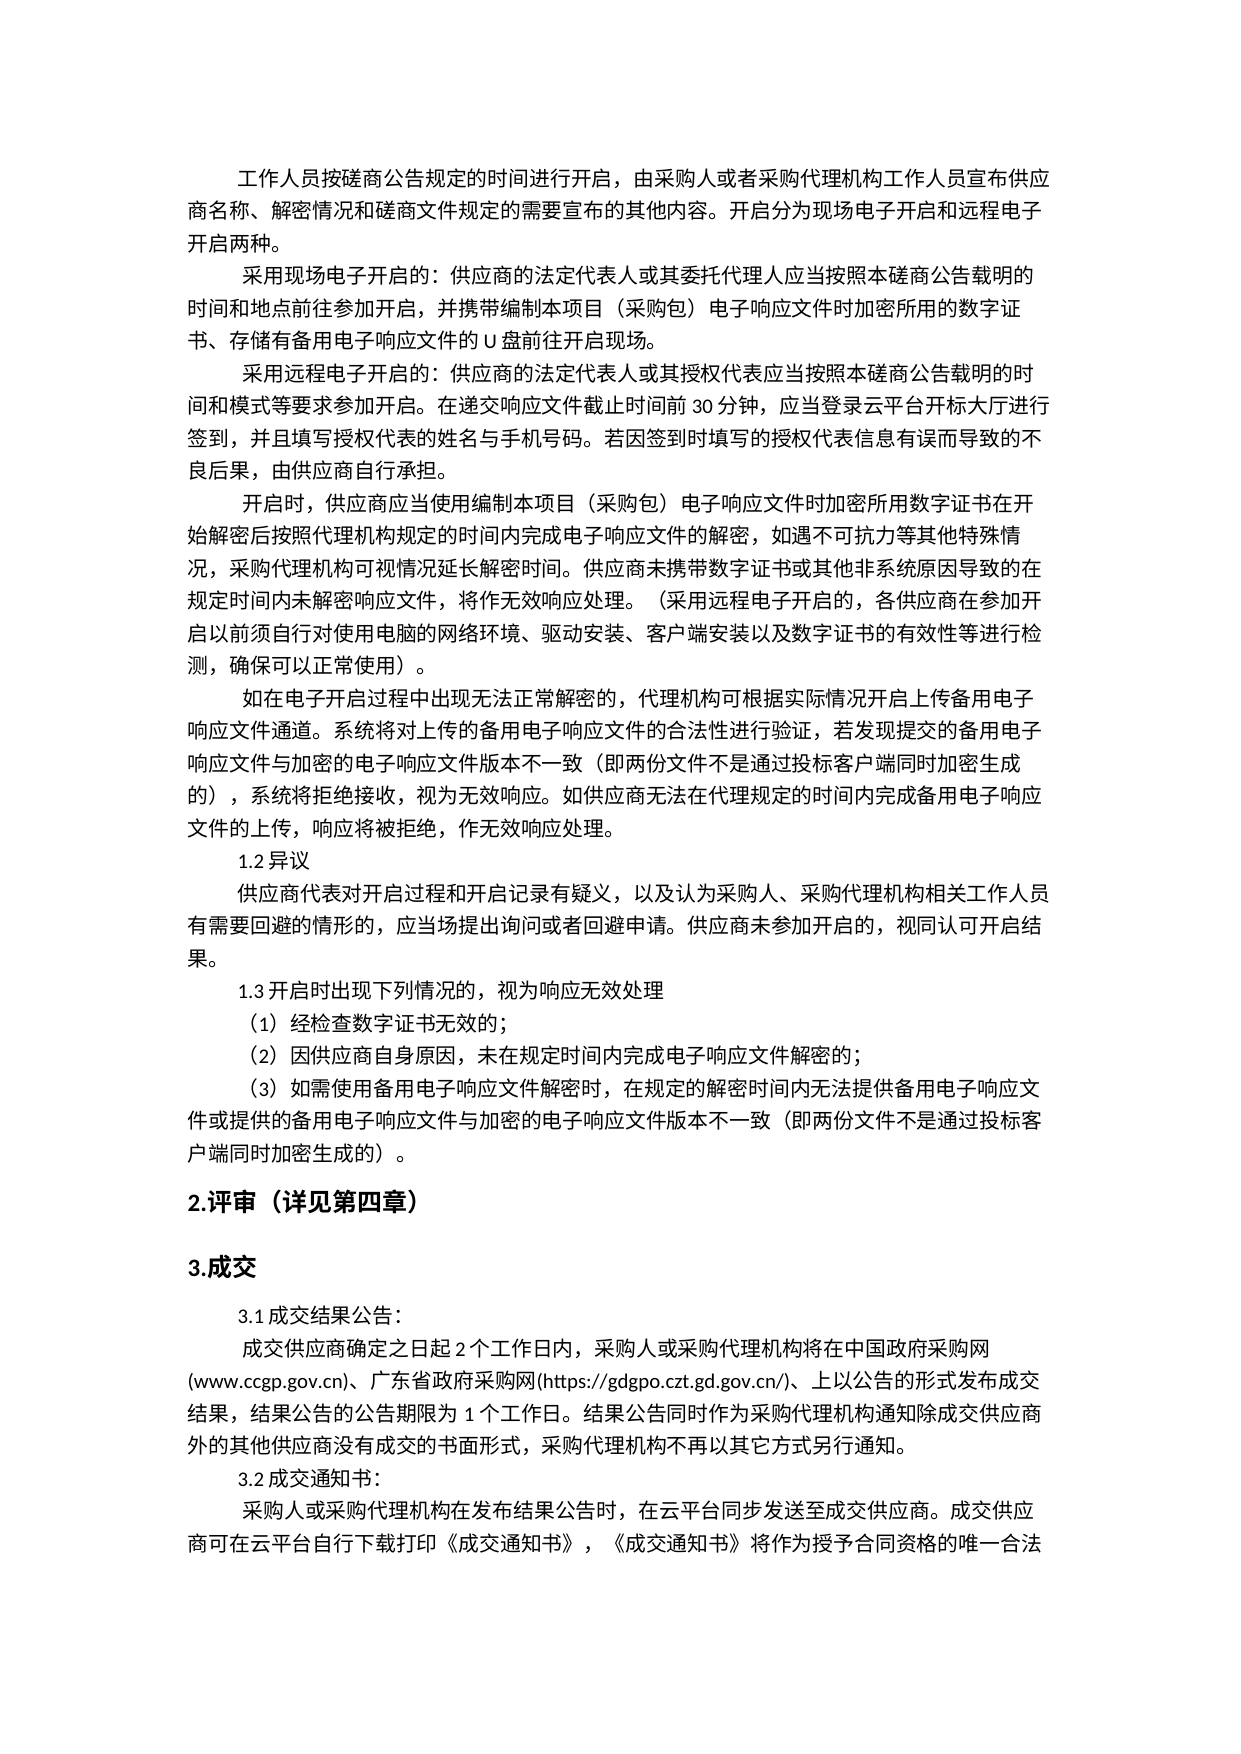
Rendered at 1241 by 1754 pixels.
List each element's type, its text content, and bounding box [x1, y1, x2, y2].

text 工作人员按磋商公告规定的时间进行开启，由采购人或者采购代理机构工作人员宣布供应商名称、解密情况和磋商文件规定的需要宣布的其他内容。开启分为现场电子开启和远程电子开启两种。 [187, 162, 1053, 259]
text 采用远程电子开启的：供应商的法定代表人或其授权代表应当按照本磋商公告载明的时间和模式等要求参加开启。在递交响应文件截止时间前30分钟，应当登录云平台开标大厅进行签到，并且填写授权代表的姓名与手机号码。若因签到时填写的授权代表信息有误而导致的不良后果，由供应商自行承担。 [187, 357, 1053, 487]
text （2）因供应商自身原因，未在规定时间内完成电子响应文件解密的； [187, 1039, 1053, 1072]
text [187, 1494, 1053, 1559]
text 供应商代表对开启过程和开启记录有疑义，以及认为采购人、采购代理机构相关工作人员有需要回避的情形的，应当场提出询问或者回避申请。供应商未参加开启的，视同认可开启结果。 [187, 877, 1053, 974]
text 2.评审（详见第四章） [187, 1169, 1053, 1234]
text 3.成交 [187, 1234, 1053, 1299]
text 采用现场电子开启的：供应商的法定代表人或其委托代理人应当按照本磋商公告载明的时间和地点前往参加开启，并携带编制本项目（采购包）电子响应文件时加密所用的数字证书、存储有备用电子响应文件的U盘前往开启现场。 [187, 259, 1053, 357]
text （3）如需使用备用电子响应文件解密时，在规定的解密时间内无法提供备用电子响应文件或提供的备用电子响应文件与加密的电子响应文件版本不一致（即两份文件不是通过投标客户端同时加密生成的）。 [187, 1072, 1053, 1169]
text 3.1成交结果公告： [187, 1299, 1053, 1332]
text （1）经检查数字证书无效的； [187, 1007, 1053, 1039]
text 1.2异议 [187, 844, 1053, 877]
text 成交供应商确定之日起2个工作日内，采购人或采购代理机构将在中国政府采购网(www.ccgp.gov.cn)、广东省政府采购网(https://gdgpo.czt.gd.gov.cn/)、上以公告的形式发布成交结果，结果公告的公告期限为 1 个工作日。结果公告同时作为采购代理机构通知除成交供应商外的其他供应商没有成交的书面形式，采购代理机构不再以其它方式另行通知。 [187, 1332, 1053, 1462]
text 开启时，供应商应当使用编制本项目（采购包）电子响应文件时加密所用数字证书在开始解密后按照代理机构规定的时间内完成电子响应文件的解密，如遇不可抗力等其他特殊情况，采购代理机构可视情况延长解密时间。供应商未携带数字证书或其他非系统原因导致的在规定时间内未解密响应文件，将作无效响应处理。（采用远程电子开启的，各供应商在参加开启以前须自行对使用电脑的网络环境、驱动安装、客户端安装以及数字证书的有效性等进行检测，确保可以正常使用）。 [187, 487, 1053, 682]
text 1.3开启时出现下列情况的，视为响应无效处理 [187, 974, 1053, 1007]
text 如在电子开启过程中出现无法正常解密的，代理机构可根据实际情况开启上传备用电子响应文件通道。系统将对上传的备用电子响应文件的合法性进行验证，若发现提交的备用电子响应文件与加密的电子响应文件版本不一致（即两份文件不是通过投标客户端同时加密生成的），系统将拒绝接收，视为无效响应。如供应商无法在代理规定的时间内完成备用电子响应文件的上传，响应将被拒绝，作无效响应处理。 [187, 682, 1053, 844]
text 3.2成交通知书： [187, 1462, 1053, 1494]
